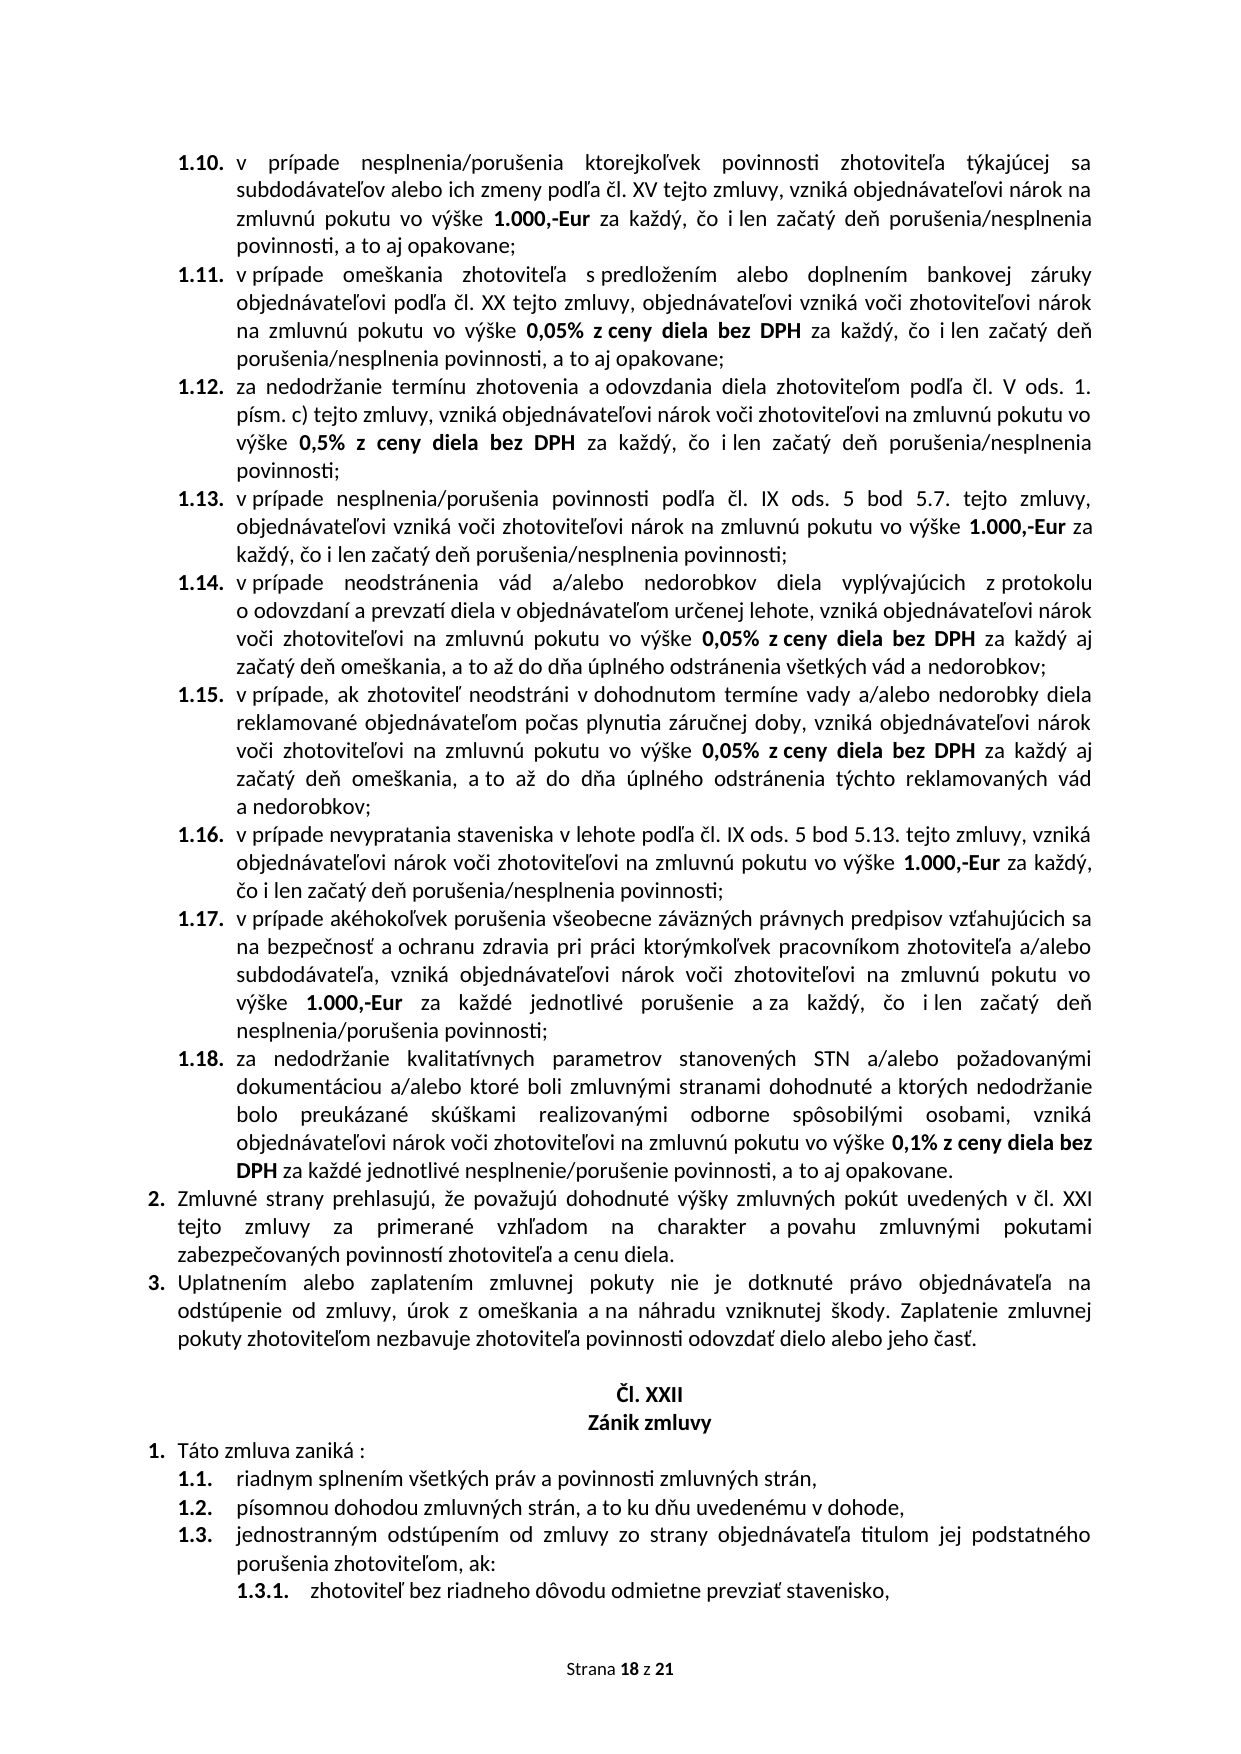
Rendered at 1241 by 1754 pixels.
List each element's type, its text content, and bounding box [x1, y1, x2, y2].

list Zmluvné strany prehlasujú, že považujú dohodnuté výšky zmluvných pokút uvedených v čl. XXI tejto zmluvy za primerané vzhľadom na charakter a povahu zmluvnými pokutami zabezpečovaných povinností zhotoviteľa a cenu diela. [148, 1184, 1093, 1268]
list Táto zmluva zaniká : [148, 1437, 1093, 1464]
list písomnou dohodou zmluvných strán, a to ku dňu uvedenému v dohode, [177, 1493, 1093, 1521]
text Zánik zmluvy [207, 1408, 1093, 1437]
list v prípade omeškania zhotoviteľa s predložením alebo doplnením bankovej záruky objednávateľovi podľa čl. XX tejto zmluvy, objednávateľovi vzniká voči zhotoviteľovi nárok na zmluvnú pokutu vo výške 0,05% z ceny diela bez DPH za každý, čo i len začatý deň porušenia/nesplnenia povinnosti, a to aj opakovane; [177, 260, 1093, 372]
list za nedodržanie kvalitatívnych parametrov stanovených STN a/alebo požadovanými dokumentáciou a/alebo ktoré boli zmluvnými stranami dohodnuté a ktorých nedodržanie bolo preukázané skúškami realizovanými odborne spôsobilými osobami, vzniká objednávateľovi nárok voči zhotoviteľovi na zmluvnú pokutu vo výške 0,1% z ceny diela bez DPH za každé jednotlivé nesplnenie/porušenie povinnosti, a to aj opakovane. [177, 1044, 1093, 1184]
list v prípade nesplnenia/porušenia ktorejkoľvek povinnosti zhotoviteľa týkajúcej sa subdodávateľov alebo ich zmeny podľa čl. XV tejto zmluvy, vzniká objednávateľovi nárok na zmluvnú pokutu vo výške 1.000,-Eur za každý, čo i len začatý deň porušenia/nesplnenia povinnosti, a to aj opakovane; [177, 148, 1093, 260]
list v prípade neodstránenia vád a/alebo nedorobkov diela vyplývajúcich z protokolu o odovzdaní a prevzatí diela v objednávateľom určenej lehote, vzniká objednávateľovi nárok voči zhotoviteľovi na zmluvnú pokutu vo výške 0,05% z ceny diela bez DPH za každý aj začatý deň omeškania, a to až do dňa úplného odstránenia všetkých vád a nedorobkov; [177, 568, 1093, 680]
list v prípade nesplnenia/porušenia povinnosti podľa čl. IX ods. 5 bod 5.7. tejto zmluvy, objednávateľovi vzniká voči zhotoviteľovi nárok na zmluvnú pokutu vo výške 1.000,-Eur za každý, čo i len začatý deň porušenia/nesplnenia povinnosti; [177, 484, 1093, 568]
list v prípade nevypratania staveniska v lehote podľa čl. IX ods. 5 bod 5.13. tejto zmluvy, vzniká objednávateľovi nárok voči zhotoviteľovi na zmluvnú pokutu vo výške 1.000,-Eur za každý, čo i len začatý deň porušenia/nesplnenia povinnosti; [177, 820, 1093, 904]
list zhotoviteľ bez riadneho dôvodu odmietne prevziať stavenisko, [236, 1577, 1093, 1605]
list v prípade akéhokoľvek porušenia všeobecne záväzných právnych predpisov vzťahujúcich sa na bezpečnosť a ochranu zdravia pri práci ktorýmkoľvek pracovníkom zhotoviteľa a/alebo subdodávateľa, vzniká objednávateľovi nárok voči zhotoviteľovi na zmluvnú pokutu vo výške 1.000,-Eur za každé jednotlivé porušenie a za každý, čo i len začatý deň nesplnenia/porušenia povinnosti; [177, 904, 1093, 1044]
text Čl. XXII [148, 1381, 1093, 1408]
list jednostranným odstúpením od zmluvy zo strany objednávateľa titulom jej podstatného porušenia zhotoviteľom, ak: [177, 1521, 1093, 1577]
list v prípade, ak zhotoviteľ neodstráni v dohodnutom termíne vady a/alebo nedorobky diela reklamované objednávateľom počas plynutia záručnej doby, vzniká objednávateľovi nárok voči zhotoviteľovi na zmluvnú pokutu vo výške 0,05% z ceny diela bez DPH za každý aj začatý deň omeškania, a to až do dňa úplného odstránenia týchto reklamovaných vád a nedorobkov; [177, 680, 1093, 820]
list riadnym splnením všetkých práv a povinnosti zmluvných strán, [177, 1464, 1093, 1493]
list Uplatnením alebo zaplatením zmluvnej pokuty nie je dotknuté právo objednávateľa na odstúpenie od zmluvy, úrok z omeškania a na náhradu vzniknutej škody. Zaplatenie zmluvnej pokuty zhotoviteľom nezbavuje zhotoviteľa povinnosti odovzdať dielo alebo jeho časť. [148, 1268, 1093, 1352]
list za nedodržanie termínu zhotovenia a odovzdania diela zhotoviteľom podľa čl. V ods. 1. písm. c) tejto zmluvy, vzniká objednávateľovi nárok voči zhotoviteľovi na zmluvnú pokutu vo výške 0,5% z ceny diela bez DPH za každý, čo i len začatý deň porušenia/nesplnenia povinnosti; [177, 372, 1093, 484]
